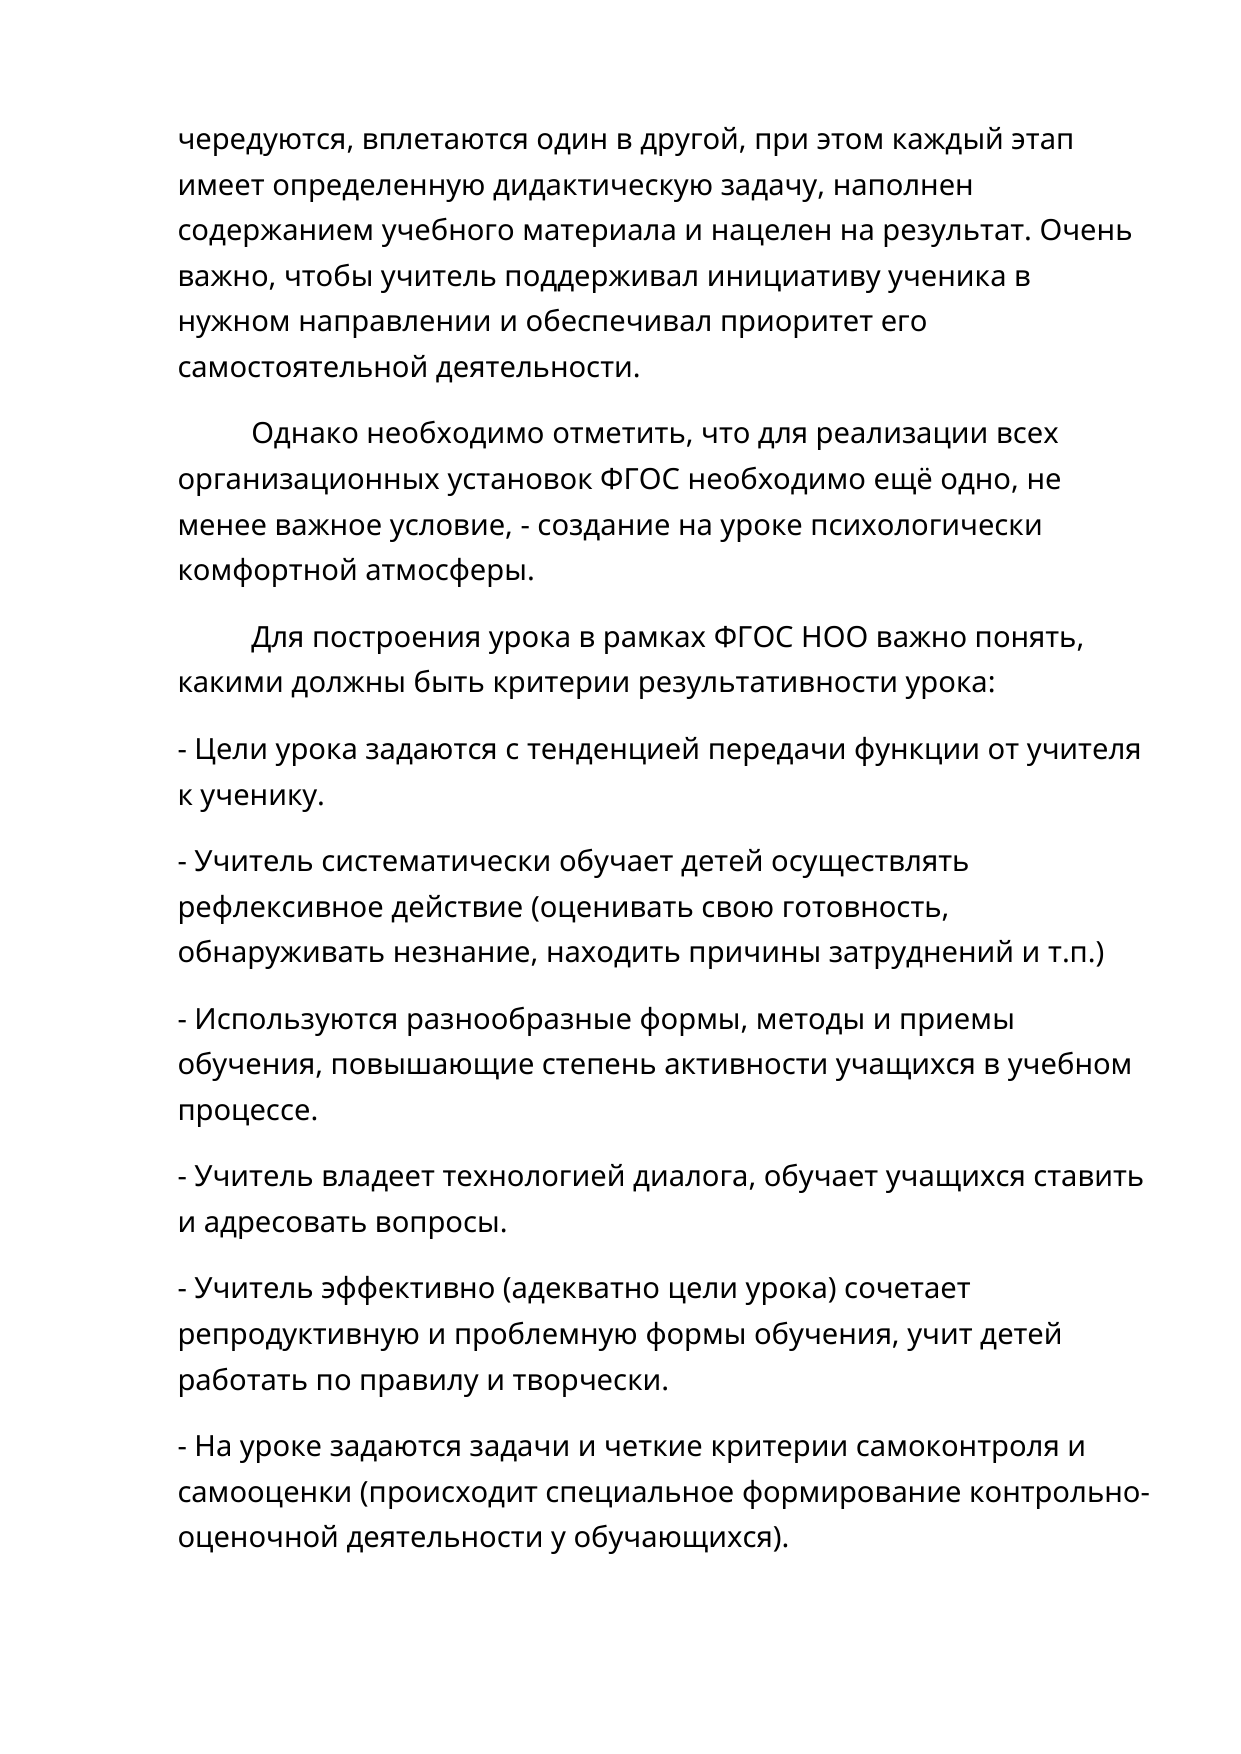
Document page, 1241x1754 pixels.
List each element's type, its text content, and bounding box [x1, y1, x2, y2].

text Для построения урока в рамках ФГОС НОО важно понять, какими должны быть критерии результативности урока: [177, 616, 1152, 701]
text - Учитель владеет технологией диалога, обучает учащихся ставить и адресовать вопросы. [177, 1156, 1152, 1241]
text - Учитель систематически обучает детей осуществлять рефлексивное действие (оценивать свою готовность, обнаруживать незнание, находить причины затруднений и т.п.) [177, 840, 1152, 971]
text - Используются разнообразные формы, методы и приемы обучения, повышающие степень активности учащихся в учебном процессе. [177, 998, 1152, 1129]
text - Учитель эффективно (адекватно цели урока) сочетает репродуктивную и проблемную формы обучения, учит детей работать по правилу и творчески. [177, 1268, 1152, 1399]
text - На уроке задаются задачи и четкие критерии самоконтроля и самооценки (происходит специальное формирование контрольно-оценочной деятельности у обучающихся). [177, 1425, 1152, 1556]
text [177, 118, 1152, 386]
text Однако необходимо отметить, что для реализации всех организационных установок ФГОС необходимо ещё одно, не менее важное условие, - создание на уроке психологически комфортной атмосферы. [177, 413, 1152, 589]
text - Цели урока задаются с тенденцией передачи функции от учителя к ученику. [177, 728, 1152, 813]
